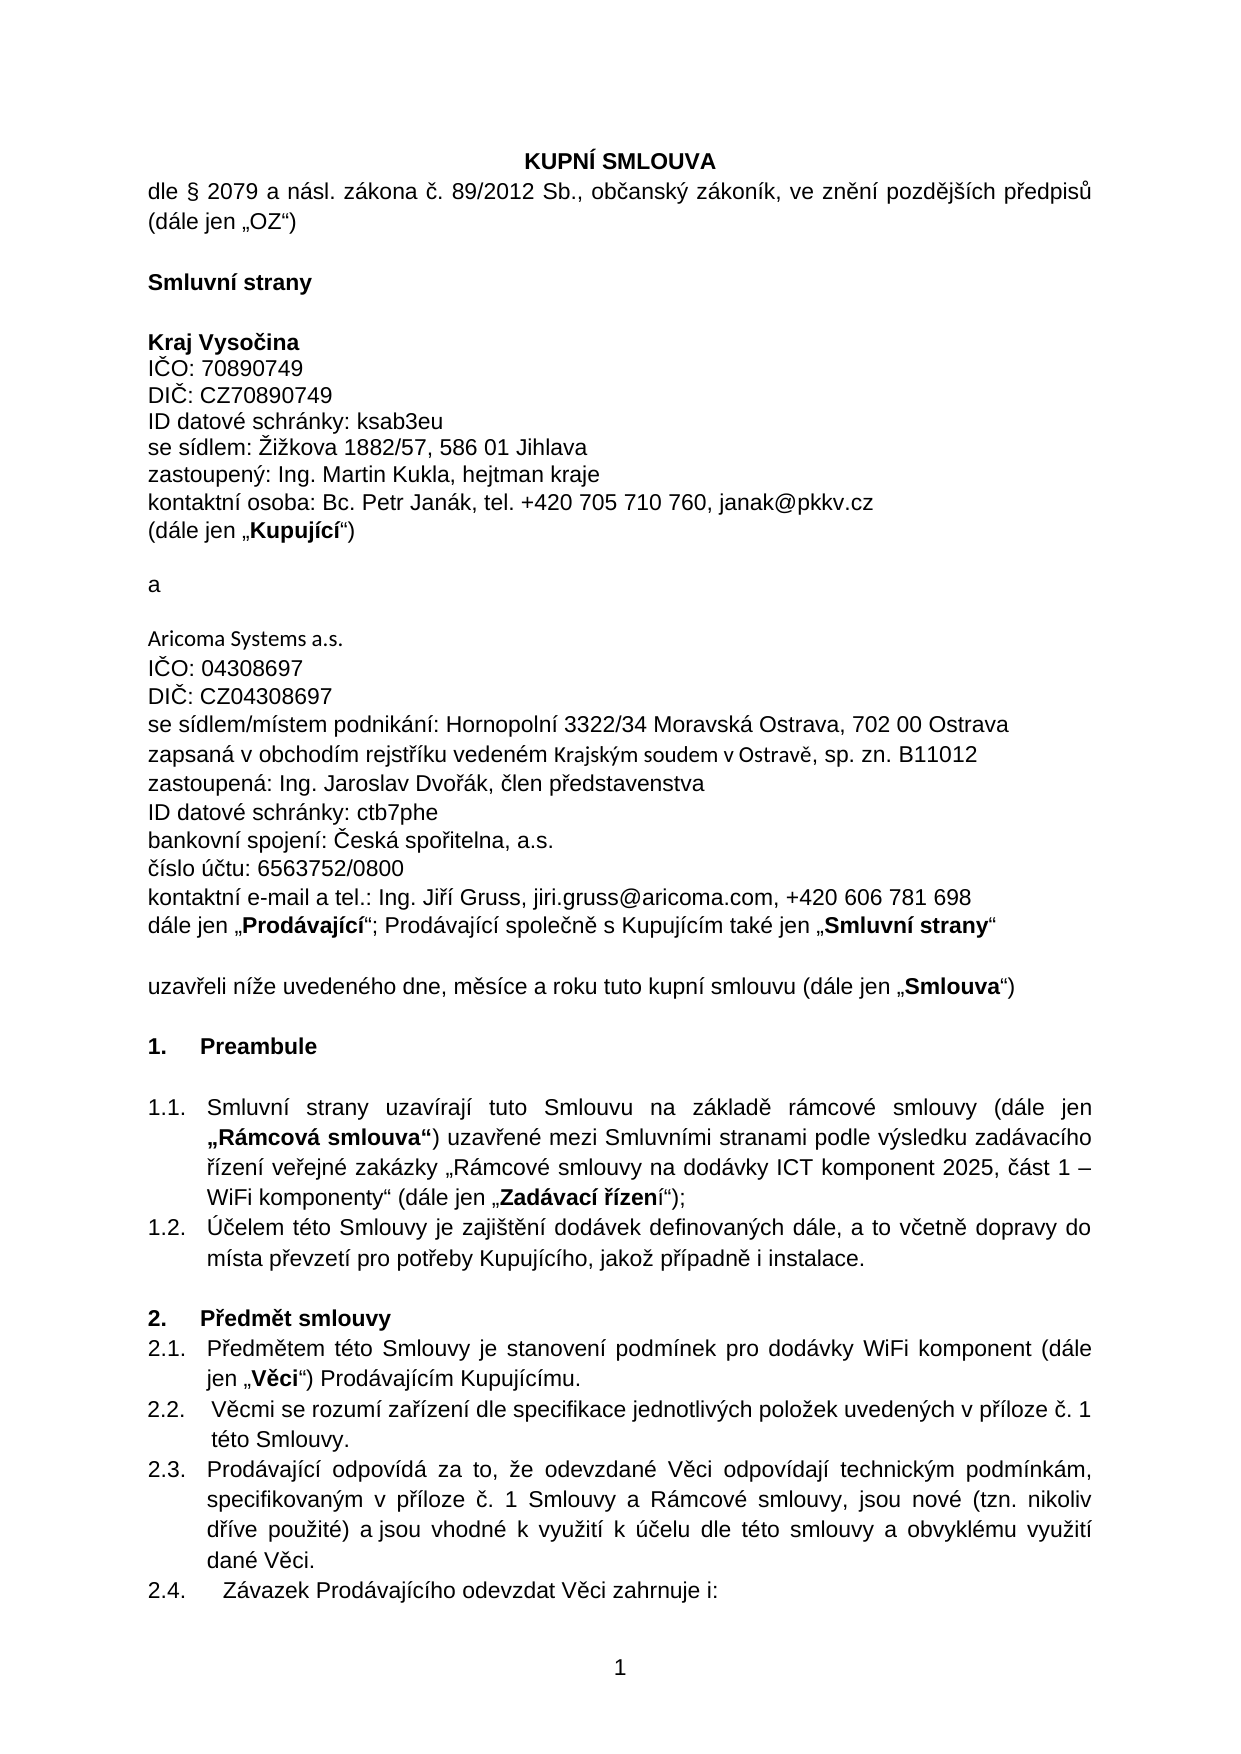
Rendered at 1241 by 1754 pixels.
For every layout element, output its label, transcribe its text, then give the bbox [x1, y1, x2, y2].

list Preambule [148, 1033, 1093, 1059]
list Věcmi se rozumí zařízení dle specifikace jednotlivých položek uvedených v příloze č. 1 [147, 1396, 1093, 1422]
text uzavřeli níže uvedeného dne, měsíce a roku tuto kupní smlouvu (dále jen „Smlouva“) [148, 973, 1093, 999]
text IČO: 70890749 [148, 355, 1093, 382]
text Smluvní strany [148, 268, 1093, 295]
text (dále jen „Kupující“) [148, 517, 1093, 544]
list Předmětem této Smlouvy je stanovení podmínek pro dodávky WiFi komponent (dále jen „Věci“) Prodávajícím Kupujícímu. [148, 1335, 1093, 1392]
text ID datové schránky: ctb7phe [148, 798, 1093, 825]
text číslo účtu: 6563752/0800 [148, 855, 1093, 882]
text se sídlem/místem podnikání: Hornopolní 3322/34 Moravská Ostrava, 702 00 Ostrava [148, 711, 1093, 738]
list Smluvní strany uzavírají tuto Smlouvu na základě rámcové smlouvy (dále jen „Rámcová smlouva“) uzavřené mezi Smluvními stranami podle výsledku zadávacího řízení veřejné zakázky „Rámcové smlouvy na dodávky ICT komponent 2025, část 1 – WiFi komponenty“ (dále jen „Zadávací řízení“); [148, 1093, 1093, 1211]
list Předmět smlouvy [148, 1305, 1093, 1331]
text ID datové schránky: ksab3eu [148, 408, 1093, 434]
text zastoupený: Ing. Martin Kukla, hejtman kraje [148, 461, 1093, 487]
text zastoupená: Ing. Jaroslav Dvořák, člen představenstva [148, 770, 1093, 796]
text kontaktní e-mail a tel.: Ing. Jiří Gruss, jiri.gruss@aricoma.com, +420 606 781 698 [148, 884, 1093, 910]
text dle § 2079 a násl. zákona č. 89/2012 Sb., občanský zákoník, ve znění pozdějších předpisů (dále jen „OZ“) [148, 178, 1093, 234]
text kontaktní osoba: Bc. Petr Janák, tel. +420 705 710 760, janak@pkkv.cz [148, 489, 1093, 515]
list Prodávající odpovídá za to, že odevzdané Věci odpovídají technickým podmínkám, specifikovaným v příloze č. 1 Smlouvy a Rámcové smlouvy, jsou nové (tzn. nikoliv dříve použité) a jsou vhodné k využití k účelu dle této smlouvy a obvyklému využití dané Věci. [148, 1456, 1093, 1573]
text DIČ: CZ70890749 [148, 382, 1093, 408]
text KUPNÍ SMLOUVA [148, 148, 1093, 174]
text dále jen „Prodávající“; Prodávající společně s Kupujícím také jen „Smluvní strany“ [148, 912, 1093, 939]
text DIČ: CZ04308697 [148, 683, 1093, 709]
list této Smlouvy. [192, 1426, 1093, 1452]
text bankovní spojení: Česká spořitelna, a.s. [148, 827, 1093, 853]
text se sídlem: Žižkova 1882/57, 586 01 Jihlava [148, 434, 1093, 461]
text Kraj Vysočina [148, 329, 1093, 355]
list Účelem této Smlouvy je zajištění dodávek definovaných dále, a to včetně dopravy do místa převzetí pro potřeby Kupujícího, jakož případně i instalace. [148, 1214, 1093, 1271]
text a [148, 571, 1093, 597]
list Závazek Prodávajícího odevzdat Věci zahrnuje i: [148, 1577, 1093, 1603]
text zapsaná v obchodím rejstříku vedeném , sp. zn. B11012 [148, 740, 1093, 768]
text IČO: 04308697 [148, 654, 1093, 681]
